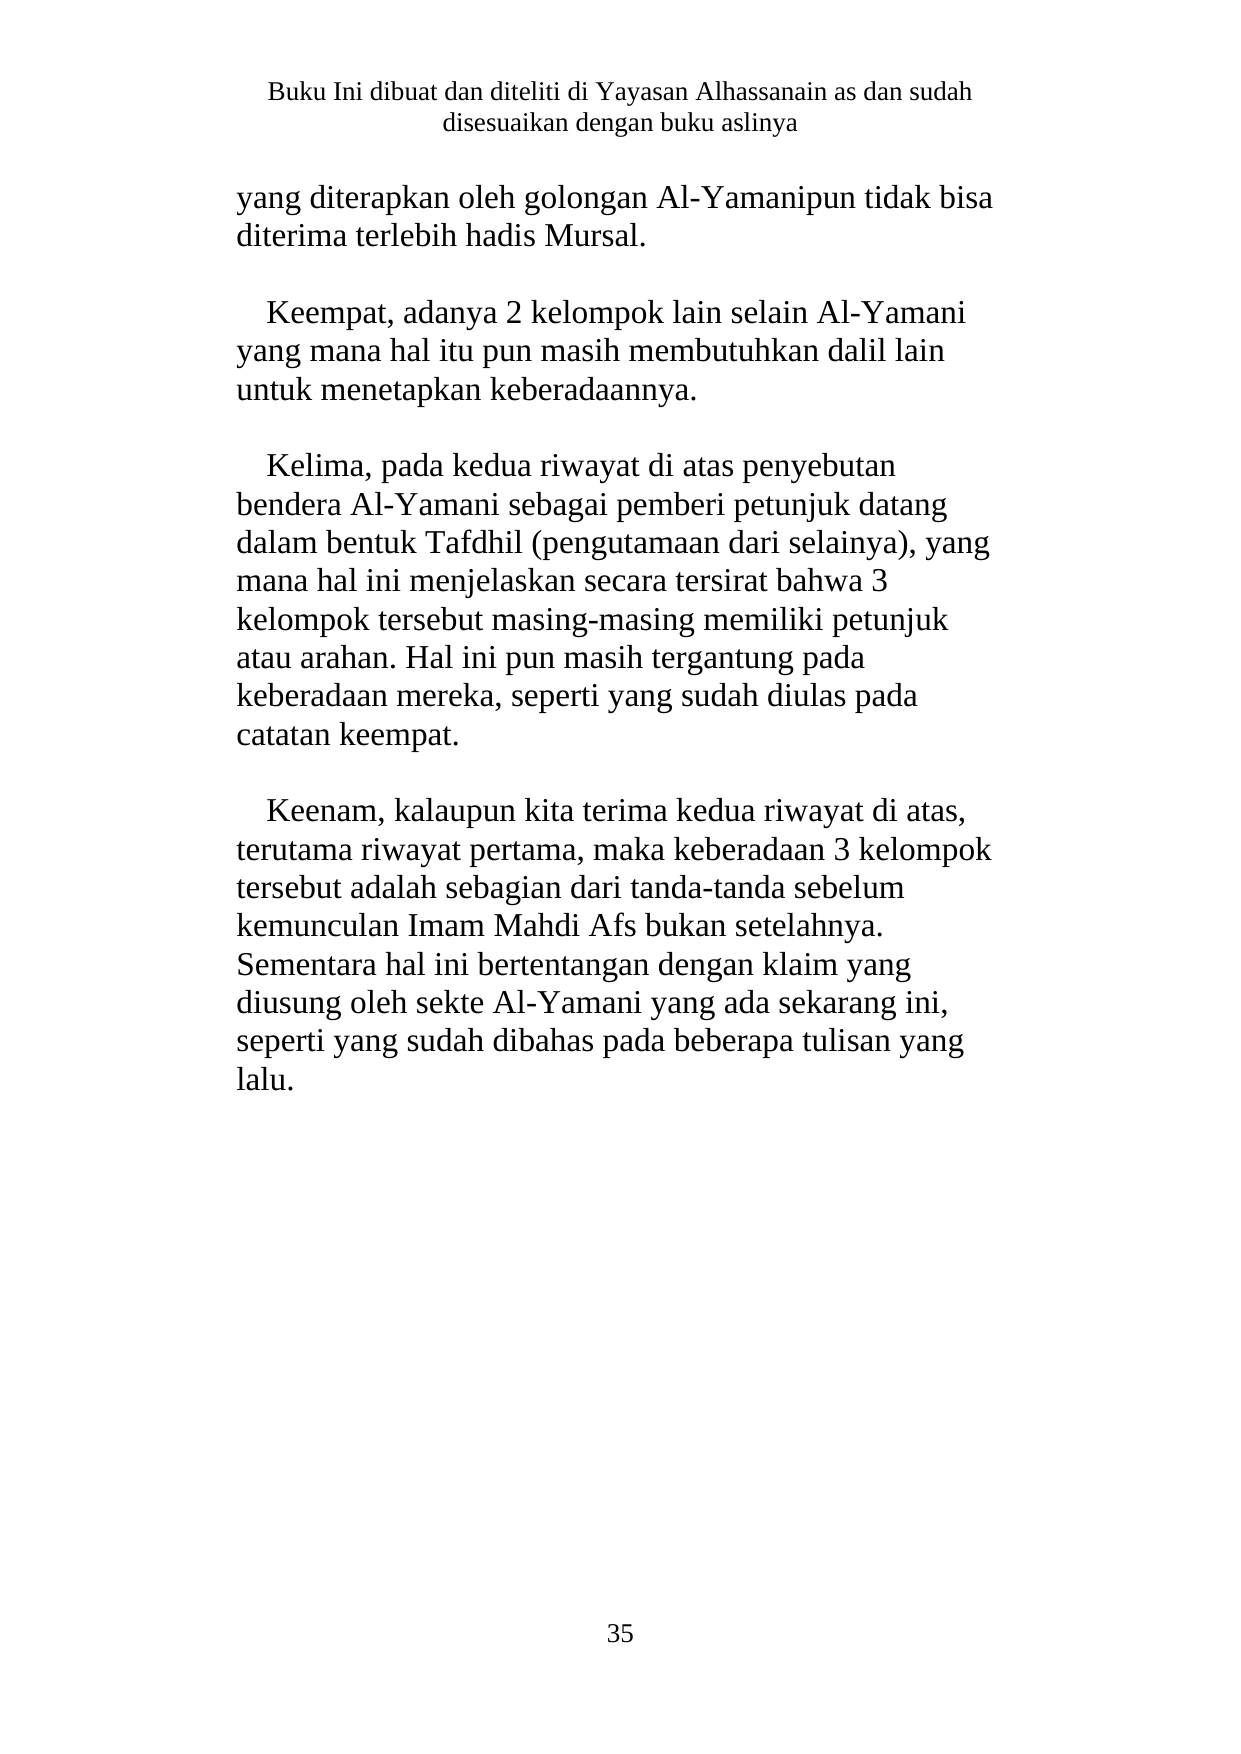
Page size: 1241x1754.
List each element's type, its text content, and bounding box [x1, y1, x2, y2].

text Keempat, adanya 2 kelompok lain selain Al-Yamani yang mana hal itu pun masih membutuhkan dalil lain untuk menetapkan keberadaannya. [236, 292, 1004, 407]
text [236, 177, 1004, 254]
text Keenam, kalaupun kita terima kedua riwayat di atas, terutama riwayat pertama, maka keberadaan 3 kelompok tersebut adalah sebagian dari tanda-tanda sebelum kemunculan Imam Mahdi Afs bukan setelahnya. Sementara hal ini bertentangan dengan klaim yang diusung oleh sekte Al-Yamani yang ada sekarang ini, seperti yang sudah dibahas pada beberapa tulisan yang lalu. [236, 791, 1004, 1097]
text Kelima, pada kedua riwayat di atas penyebutan bendera Al-Yamani sebagai pemberi petunjuk datang dalam bentuk Tafdhil (pengutamaan dari selainya), yang mana hal ini menjelaskan secara tersirat bahwa 3 kelompok tersebut masing-masing memiliki petunjuk atau arahan. Hal ini pun masih tergantung pada keberadaan mereka, seperti yang sudah diulas pada catatan keempat. [236, 446, 1004, 752]
